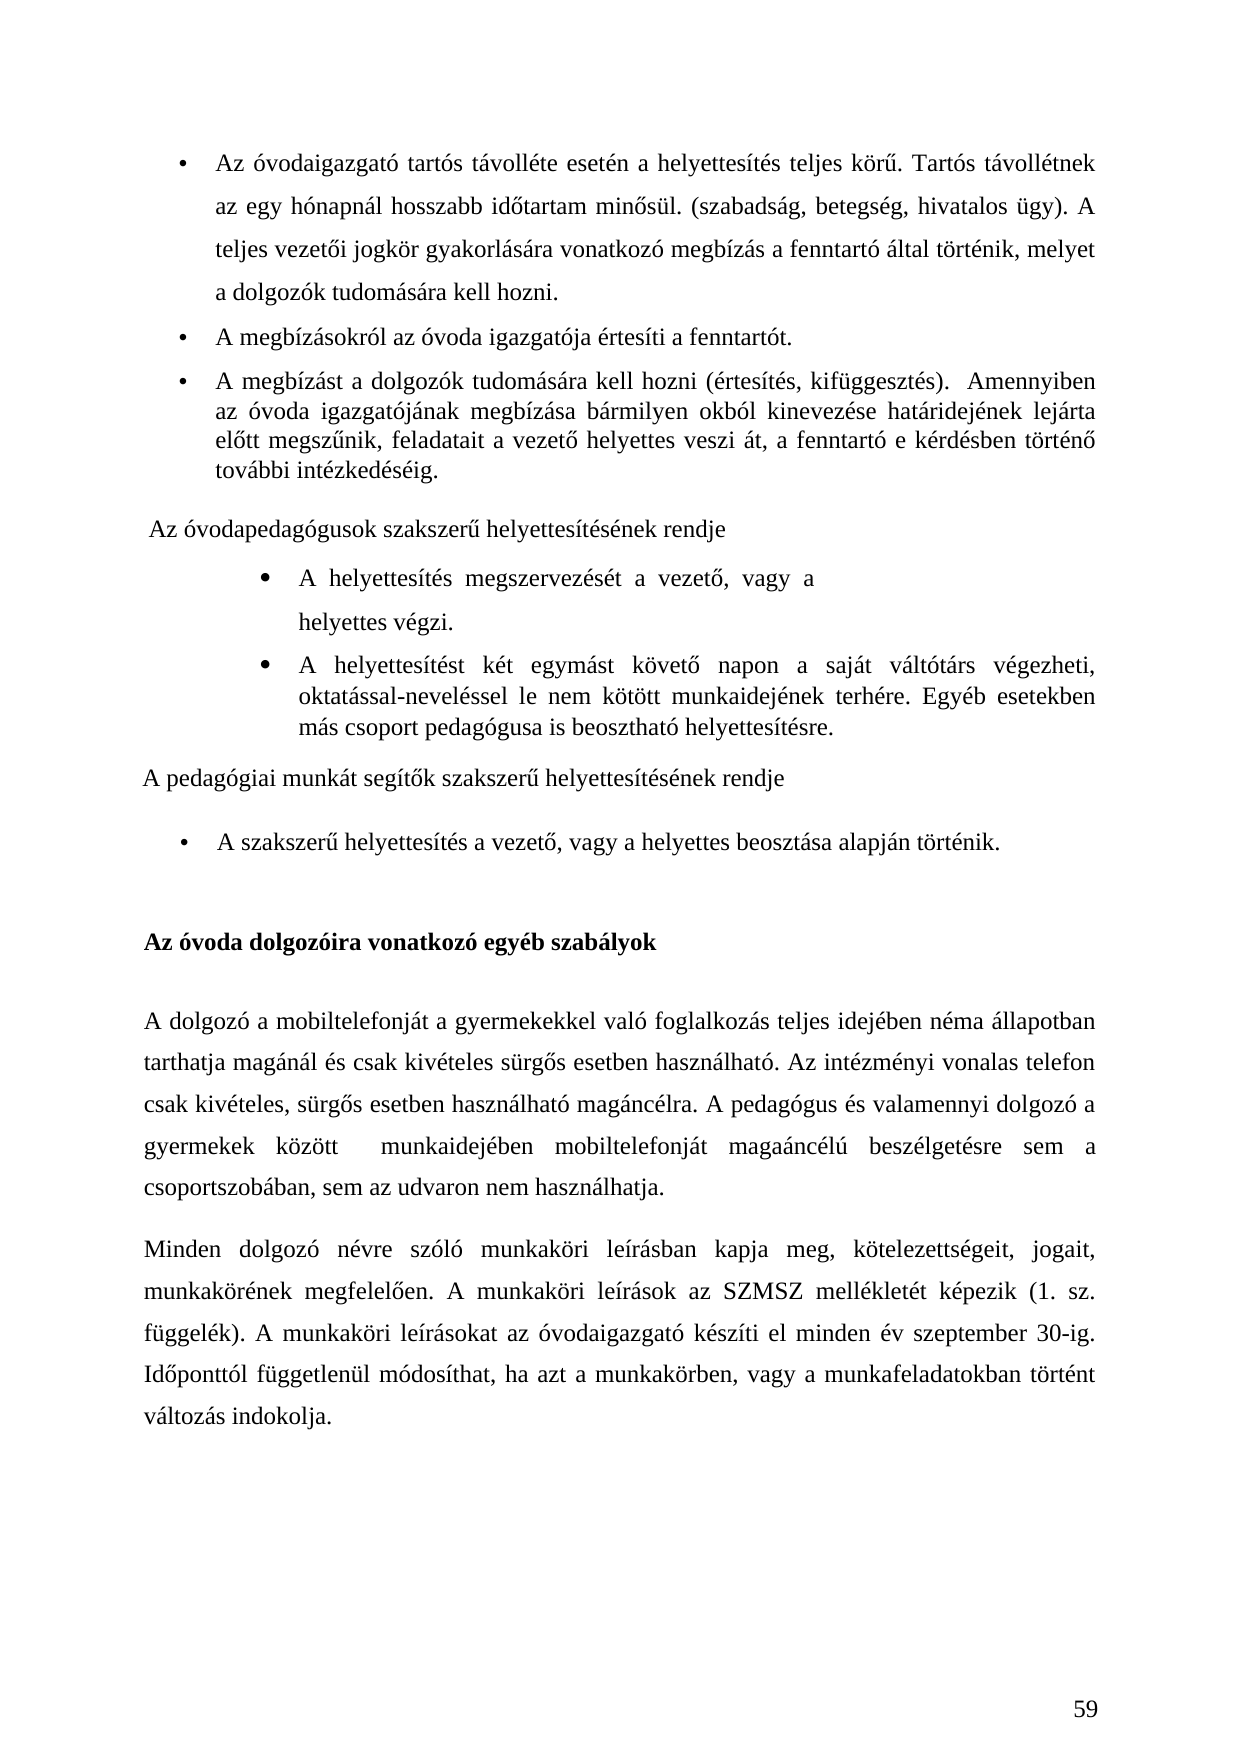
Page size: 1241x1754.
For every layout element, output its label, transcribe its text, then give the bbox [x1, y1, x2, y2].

text A pedagógiai munkát segítők szakszerű helyettesítésének rendje [142, 763, 1097, 792]
text A dolgozó a mobiltelefonját a gyermekekkel való foglalkozás teljes idejében néma állapotban tarthatja magánál és csak kivételes sürgős esetben használható. Az intézményi vonalas telefon csak kivételes, sürgős esetben használható magáncélra. A pedagógus és valamennyi dolgozó a gyermekek között munkaidejében mobiltelefonját magaáncélú beszélgetésre sem a csoportszobában, sem az udvaron nem használhatja. [143, 1006, 1096, 1201]
list A szakszerű helyettesítés a vezető, vagy a helyettes beosztása alapján történik. [180, 827, 1096, 856]
list A megbízást a dolgozók tudomására kell hozni (értesítés, kifüggesztés). Amennyiben az óvoda igazgatójának megbízása bármilyen okból kinevezése határidejének lejárta előtt megszűnik, feladatait a vezető helyettes veszi át, a fenntartó e kérdésben történő további intézkedéséig. [179, 366, 1096, 484]
list A helyettesítést két egymást követő napon a saját váltótárs végezheti, oktatással-neveléssel le nem kötött munkaidejének terhére. Egyéb esetekben más csoport pedagógusa is beosztható helyettesítésre. [261, 650, 1096, 741]
list A helyettesítés megszervezését a vezető, vagy a helyettes végzi. [261, 563, 815, 636]
list A megbízásokról az óvoda igazgatója értesíti a fenntartót. [179, 322, 1096, 350]
text Minden dolgozó névre szóló munkaköri leírásban kapja meg, kötelezettségeit, jogait, munkakörének megfelelően. A munkaköri leírások az SZMSZ mellékletét képezik (1. sz. függelék). A munkaköri leírásokat az óvodaigazgató készíti el minden év szeptember 30-ig. Időponttól függetlenül módosíthat, ha azt a munkakörben, vagy a munkafeladatokban történt változás indokolja. [143, 1234, 1096, 1430]
list Az óvodaigazgató tartós távolléte esetén a helyettesítés teljes körű. Tartós távollétnek az egy hónapnál hosszabb időtartam minősül. (szabadság, betegség, hivatalos ügy). A teljes vezetői jogkör gyakorlására vonatkozó megbízás a fenntartó által történik, melyet a dolgozók tudomására kell hozni. [179, 148, 1096, 306]
text Az óvoda dolgozóira vonatkozó egyéb szabályok [143, 927, 1098, 956]
text Az óvodapedagógusok szakszerű helyettesítésének rendje [142, 514, 815, 543]
